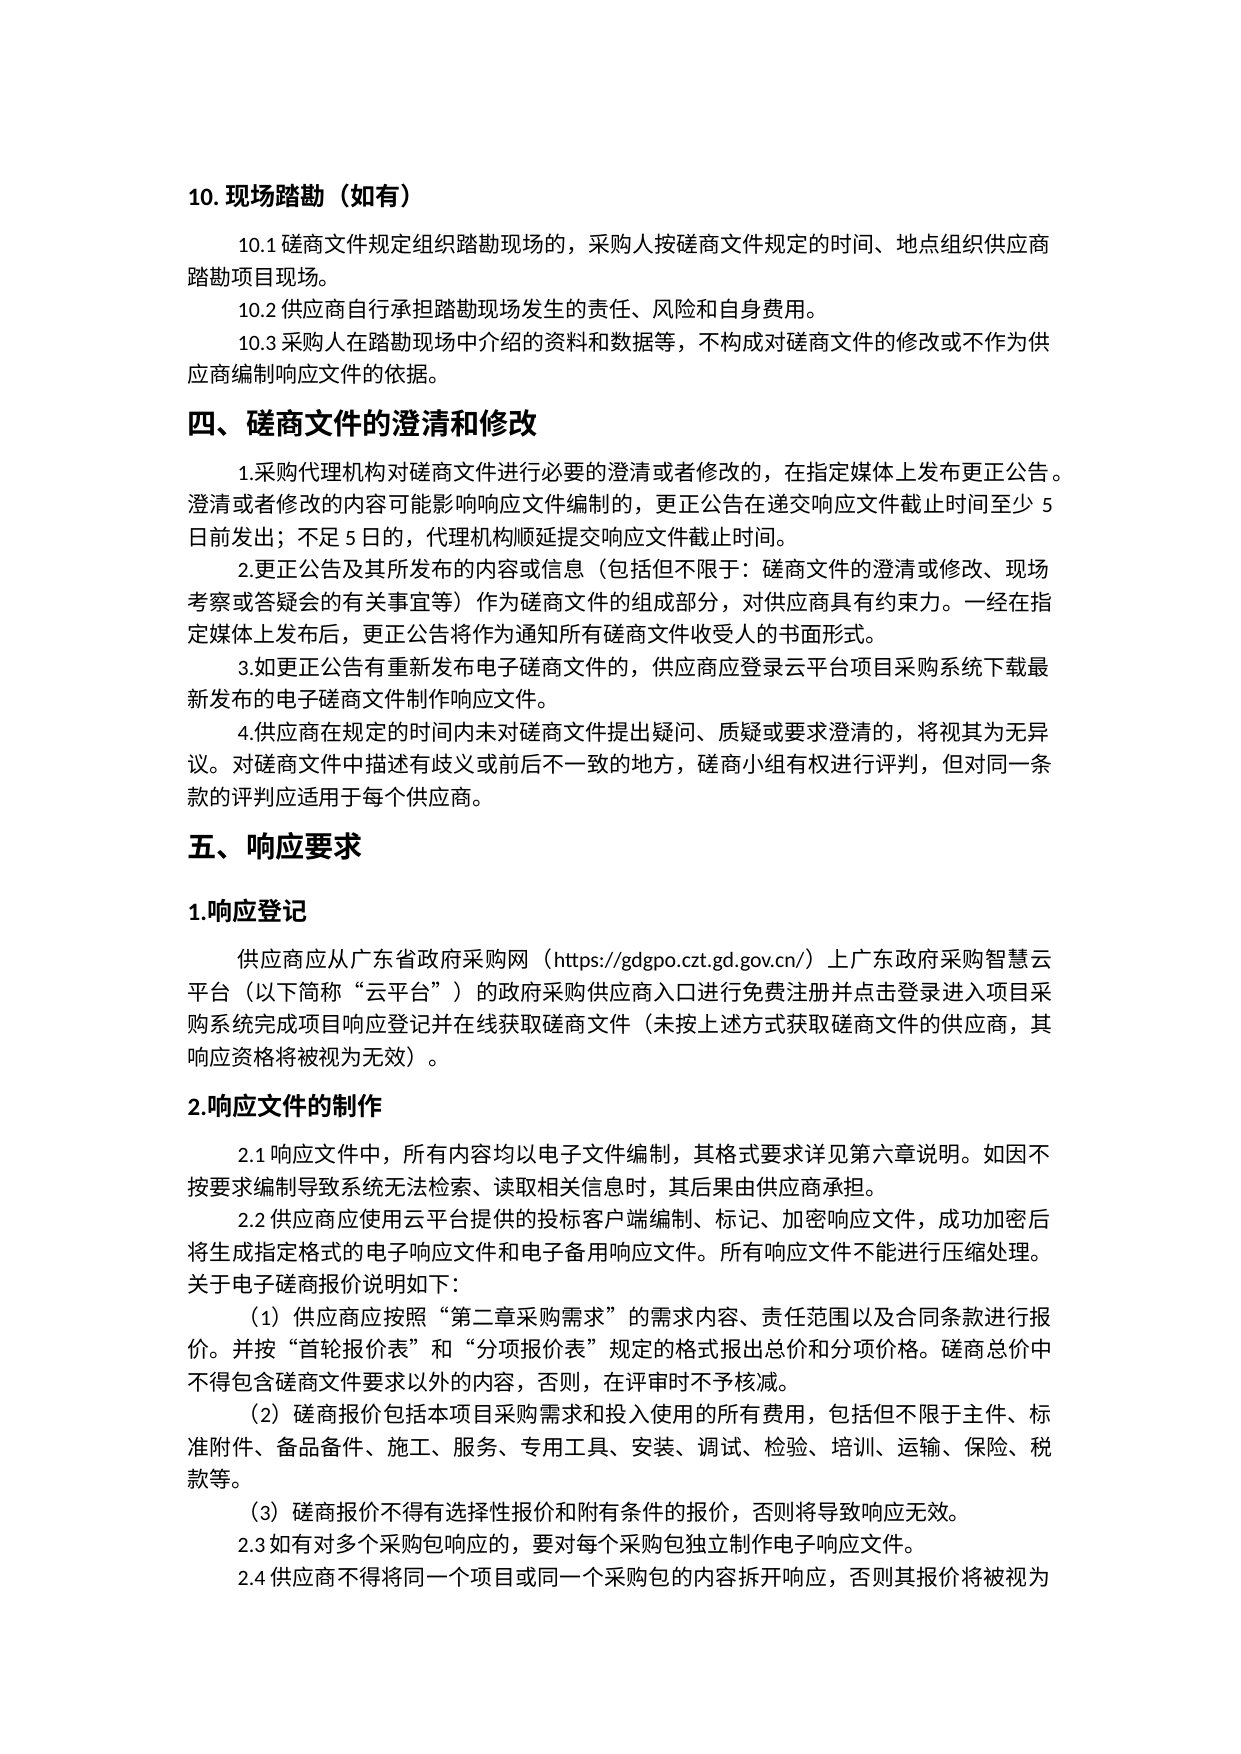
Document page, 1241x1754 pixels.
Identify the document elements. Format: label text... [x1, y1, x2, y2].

text 2.1响应文件中，所有内容均以电子文件编制，其格式要求详见第六章说明。如因不按要求编制导致系统无法检索、读取相关信息时，其后果由供应商承担。 [187, 1137, 1053, 1202]
text 四、磋商文件的澄清和修改 [187, 389, 1053, 454]
text （3）磋商报价不得有选择性报价和附有条件的报价，否则将导致响应无效。 [187, 1494, 1053, 1527]
text 10.3采购人在踏勘现场中介绍的资料和数据等，不构成对磋商文件的修改或不作为供应商编制响应文件的依据。 [187, 324, 1053, 389]
text 五、响应要求 [187, 812, 1053, 877]
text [187, 1559, 1053, 1592]
text 10.1磋商文件规定组织踏勘现场的，采购人按磋商文件规定的时间、地点组织供应商踏勘项目现场。 [187, 227, 1053, 292]
text 2.2供应商应使用云平台提供的投标客户端编制、标记、加密响应文件，成功加密后将生成指定格式的电子响应文件和电子备用响应文件。所有响应文件不能进行压缩处理。关于电子磋商报价说明如下： [187, 1202, 1053, 1299]
text 4.供应商在规定的时间内未对磋商文件提出疑问、质疑或要求澄清的，将视其为无异议。对磋商文件中描述有歧义或前后不一致的地方，磋商小组有权进行评判，但对同一条款的评判应适用于每个供应商。 [187, 714, 1053, 812]
text 2.响应文件的制作 [187, 1072, 1053, 1137]
text （2）磋商报价包括本项目采购需求和投入使用的所有费用，包括但不限于主件、标准附件、备品备件、施工、服务、专用工具、安装、调试、检验、培训、运输、保险、税款等。 [187, 1397, 1053, 1494]
text 1.采购代理机构对磋商文件进行必要的澄清或者修改的，在指定媒体上发布更正公告。澄清或者修改的内容可能影响响应文件编制的，更正公告在递交响应文件截止时间至少5日前发出；不足5日的，代理机构顺延提交响应文件截止时间。 [187, 454, 1053, 552]
text 1.响应登记 [187, 877, 1053, 942]
text 供应商应从广东省政府采购网（https://gdgpo.czt.gd.gov.cn/）上广东政府采购智慧云平台（以下简称“云平台”）的政府采购供应商入口进行免费注册并点击登录进入项目采购系统完成项目响应登记并在线获取磋商文件（未按上述方式获取磋商文件的供应商，其响应资格将被视为无效）。 [187, 942, 1053, 1072]
text 3.如更正公告有重新发布电子磋商文件的，供应商应登录云平台项目采购系统下载最新发布的电子磋商文件制作响应文件。 [187, 649, 1053, 714]
text （1）供应商应按照“第二章采购需求”的需求内容、责任范围以及合同条款进行报价。并按“首轮报价表”和“分项报价表”规定的格式报出总价和分项价格。磋商总价中不得包含磋商文件要求以外的内容，否则，在评审时不予核减。 [187, 1299, 1053, 1397]
text 10. 现场踏勘（如有） [187, 162, 1053, 227]
text 2.更正公告及其所发布的内容或信息（包括但不限于：磋商文件的澄清或修改、现场考察或答疑会的有关事宜等）作为磋商文件的组成部分，对供应商具有约束力。一经在指定媒体上发布后，更正公告将作为通知所有磋商文件收受人的书面形式。 [187, 552, 1053, 649]
text 10.2供应商自行承担踏勘现场发生的责任、风险和自身费用。 [187, 292, 1053, 324]
text 2.3如有对多个采购包响应的，要对每个采购包独立制作电子响应文件。 [187, 1527, 1053, 1559]
